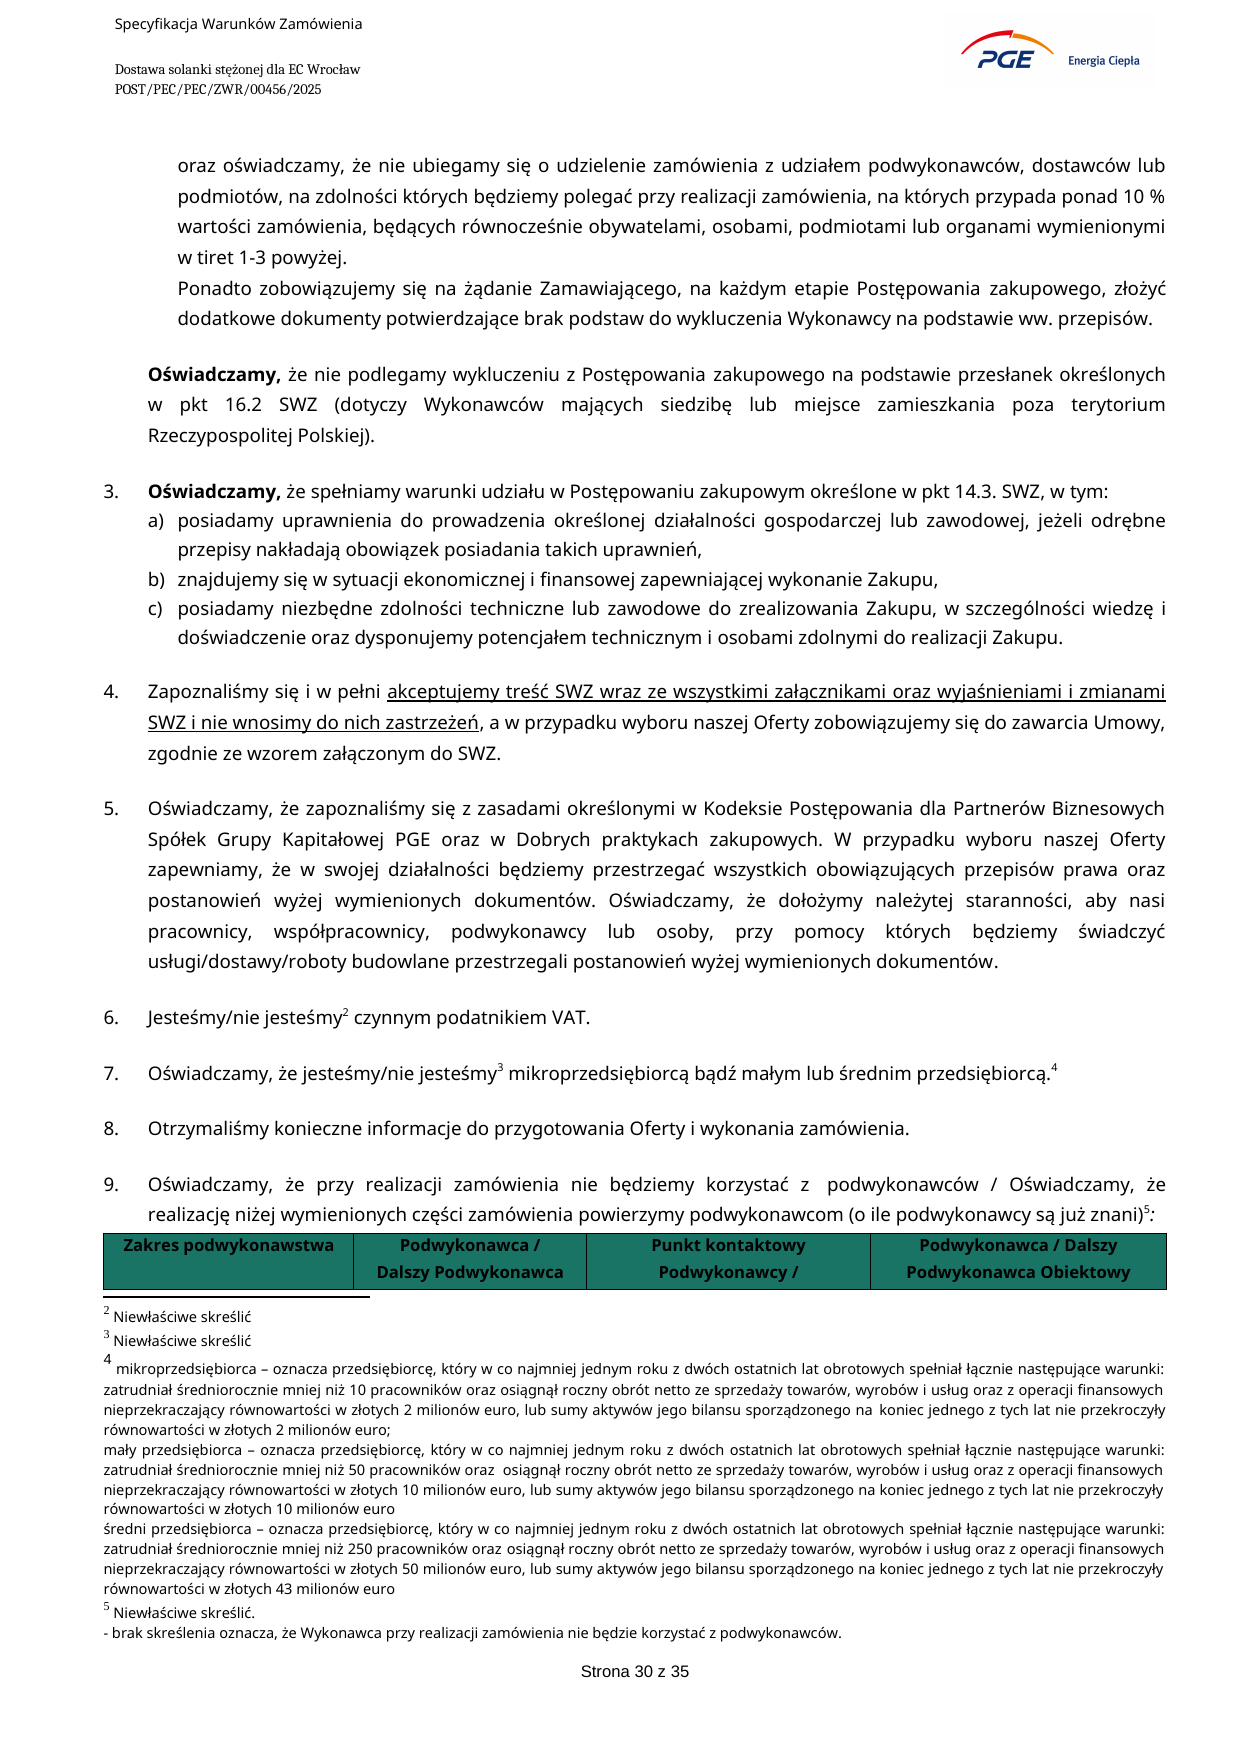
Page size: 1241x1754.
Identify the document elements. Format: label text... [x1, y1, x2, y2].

picture [943, 13, 1156, 89]
text Ponadto zobowiązujemy się na żądanie Zamawiającego, na każdym etapie Postępowania zakupowego, złożyć dodatkowe dokumenty potwierdzające brak podstaw do wykluczenia Wykonawcy na podstawie ww. przepisów. [177, 275, 1166, 331]
list Oświadczamy, że spełniamy warunki udziału w Postępowaniu zakupowym określone w pkt 14.3. SWZ, w tym: [103, 478, 1166, 503]
list Oświadczamy, że nie podlegamy wykluczeniu z Postępowania zakupowego na podstawie przesłanek określonych w pkt 16.2 SWZ (dotyczy Wykonawców mających siedzibę lub miejsce zamieszkania poza terytorium Rzeczypospolitej Polskiej). [148, 361, 1166, 448]
list posiadamy uprawnienia do prowadzenia określonej działalności gospodarczej lub zawodowej, jeżeli odrębne przepisy nakładają obowiązek posiadania takich uprawnień, [148, 507, 1166, 562]
list Jesteśmy/nie jesteśmy czynnym podatnikiem VAT. [103, 1004, 1166, 1030]
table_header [354, 1234, 586, 1289]
list Oświadczamy, że przy realizacji zamówienia nie będziemy korzystać z podwykonawców / Oświadczamy, że realizację niżej wymienionych części zamówienia powierzymy podwykonawcom (o ile podwykonawcy są już znani): [103, 1171, 1166, 1227]
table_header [587, 1234, 870, 1289]
text oraz oświadczamy, że nie ubiegamy się o udzielenie zamówienia z udziałem podwykonawców, dostawców lub podmiotów, na zdolności których będziemy polegać przy realizacji zamówienia, na których przypada ponad 10 % wartości zamówienia, będących równocześnie obywatelami, osobami, podmiotami lub organami wymienionymi w tiret 1-3 powyżej. [177, 152, 1166, 270]
list znajdujemy się w sytuacji ekonomicznej i finansowej zapewniającej wykonanie Zakupu, [148, 566, 1166, 591]
list posiadamy niezbędne zdolności techniczne lub zawodowe do zrealizowania Zakupu, w szczególności wiedzę i doświadczenie oraz dysponujemy potencjałem technicznym i osobami zdolnymi do realizacji Zakupu. [148, 595, 1166, 650]
list Oświadczamy, że zapoznaliśmy się z zasadami określonymi w Kodeksie Postępowania dla Partnerów Biznesowych Spółek Grupy Kapitałowej PGE oraz w Dobrych praktykach zakupowych. W przypadku wyboru naszej Oferty zapewniamy, że w swojej działalności będziemy przestrzegać wszystkich obowiązujących przepisów prawa oraz postanowień wyżej wymienionych dokumentów. Oświadczamy, że dołożymy należytej staranności, aby nasi pracownicy, współpracownicy, podwykonawcy lub osoby, przy pomocy których będziemy świadczyć usługi/dostawy/roboty budowlane przestrzegali postanowień wyżej wymienionych dokumentów. [103, 796, 1166, 974]
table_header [871, 1234, 1166, 1289]
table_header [104, 1234, 353, 1289]
list Oświadczamy, że jesteśmy/nie jesteśmy mikroprzedsiębiorcą bądź małym lub średnim przedsiębiorcą. [103, 1060, 1166, 1085]
list Zapoznaliśmy się i w pełni akceptujemy treść SWZ wraz ze wszystkimi załącznikami oraz wyjaśnieniami i zmianami SWZ i nie wnosimy do nich zastrzeżeń, a w przypadku wyboru naszej Oferty zobowiązujemy się do zawarcia Umowy, zgodnie ze wzorem załączonym do SWZ. [103, 679, 1166, 765]
list Otrzymaliśmy konieczne informacje do przygotowania Oferty i wykonania zamówienia. [103, 1116, 1166, 1141]
